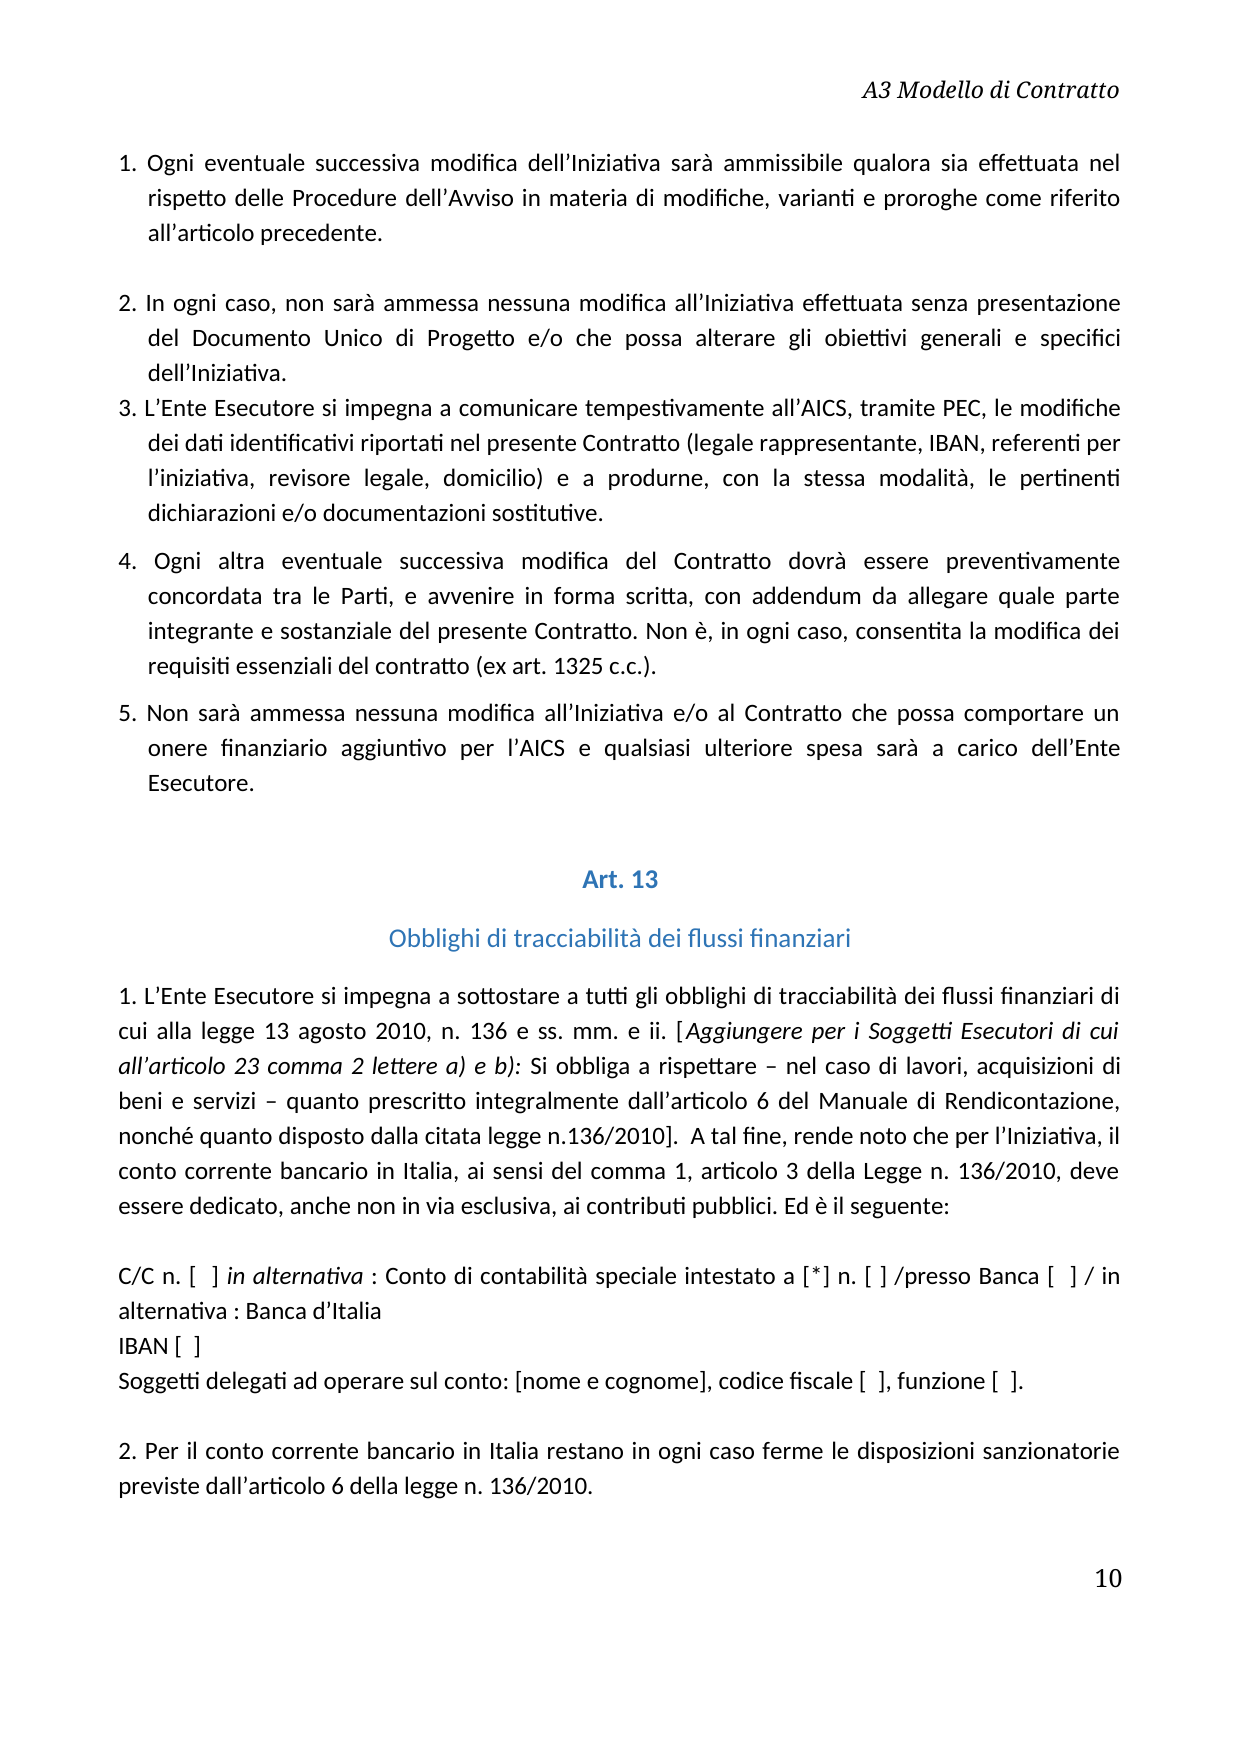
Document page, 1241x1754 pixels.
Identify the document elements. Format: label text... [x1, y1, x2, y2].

text 4. Ogni altra eventuale successiva modifica del Contratto dovrà essere preventivamente concordata tra le Parti, e avvenire in forma scritta, con addendum da allegare quale parte integrante e sostanziale del presente Contratto. Non è, in ogni caso, consentita la modifica dei requisiti essenziali del contratto (ex art. 1325 c.c.). [118, 545, 1122, 681]
text Art. 13 [118, 863, 1122, 896]
list 2. In ogni caso, non sarà ammessa nessuna modifica all’Iniziativa effettuata senza presentazione del Documento Unico di Progetto e/o che possa alterare gli obiettivi generali e specifici dell’Iniziativa. [118, 288, 1122, 388]
list C/C n. [ ] in alternativa : Conto di contabilità speciale intestato a [*] n. [ ] /presso Banca [ ] / in alternativa : Banca d’Italia [118, 1260, 1122, 1326]
list Soggetti delegati ad operare sul conto: [nome e cognome], codice fiscale [ ], funzione [ ]. [118, 1365, 1122, 1396]
list IBAN [ ] [118, 1330, 1122, 1361]
list 1. Ogni eventuale successiva modifica dell’Iniziativa sarà ammissibile qualora sia effettuata nel rispetto delle Procedure dell’Avviso in materia di modifiche, varianti e proroghe come riferito all’articolo precedente. [118, 148, 1122, 248]
list 1. L’Ente Esecutore si impegna a sottostare a tutti gli obblighi di tracciabilità dei flussi finanziari di cui alla legge 13 agosto 2010, n. 136 e ss. mm. e ii. [Aggiungere per i Soggetti Esecutori di cui all’articolo 23 comma 2 lettere a) e b): Si obbliga a rispettare – nel caso di lavori, acquisizioni di beni e servizi – quanto prescritto integralmente dall’articolo 6 del Manuale di Rendicontazione, nonché quanto disposto dalla citata legge n.136/2010]. A tal fine, rende noto che per l’Iniziativa, il conto corrente bancario in Italia, ai sensi del comma 1, articolo 3 della Legge n. 136/2010, deve essere dedicato, anche non in via esclusiva, ai contributi pubblici. Ed è il seguente: [118, 980, 1122, 1221]
list 5. Non sarà ammessa nessuna modifica all’Iniziativa e/o al Contratto che possa comportare un onere finanziario aggiuntivo per l’AICS e qualsiasi ulteriore spesa sarà a carico dell’Ente Esecutore. [118, 698, 1122, 798]
text Obblighi di tracciabilità dei flussi finanziari [118, 921, 1122, 954]
list 3. L’Ente Esecutore si impegna a comunicare tempestivamente all’AICS, tramite PEC, le modifiche dei dati identificativi riportati nel presente Contratto (legale rappresentante, IBAN, referenti per l’iniziativa, revisore legale, domicilio) e a produrne, con la stessa modalità, le pertinenti dichiarazioni e/o documentazioni sostitutive. [118, 393, 1122, 528]
list 2. Per il conto corrente bancario in Italia restano in ogni caso ferme le disposizioni sanzionatorie previste dall’articolo 6 della legge n. 136/2010. [118, 1435, 1122, 1501]
